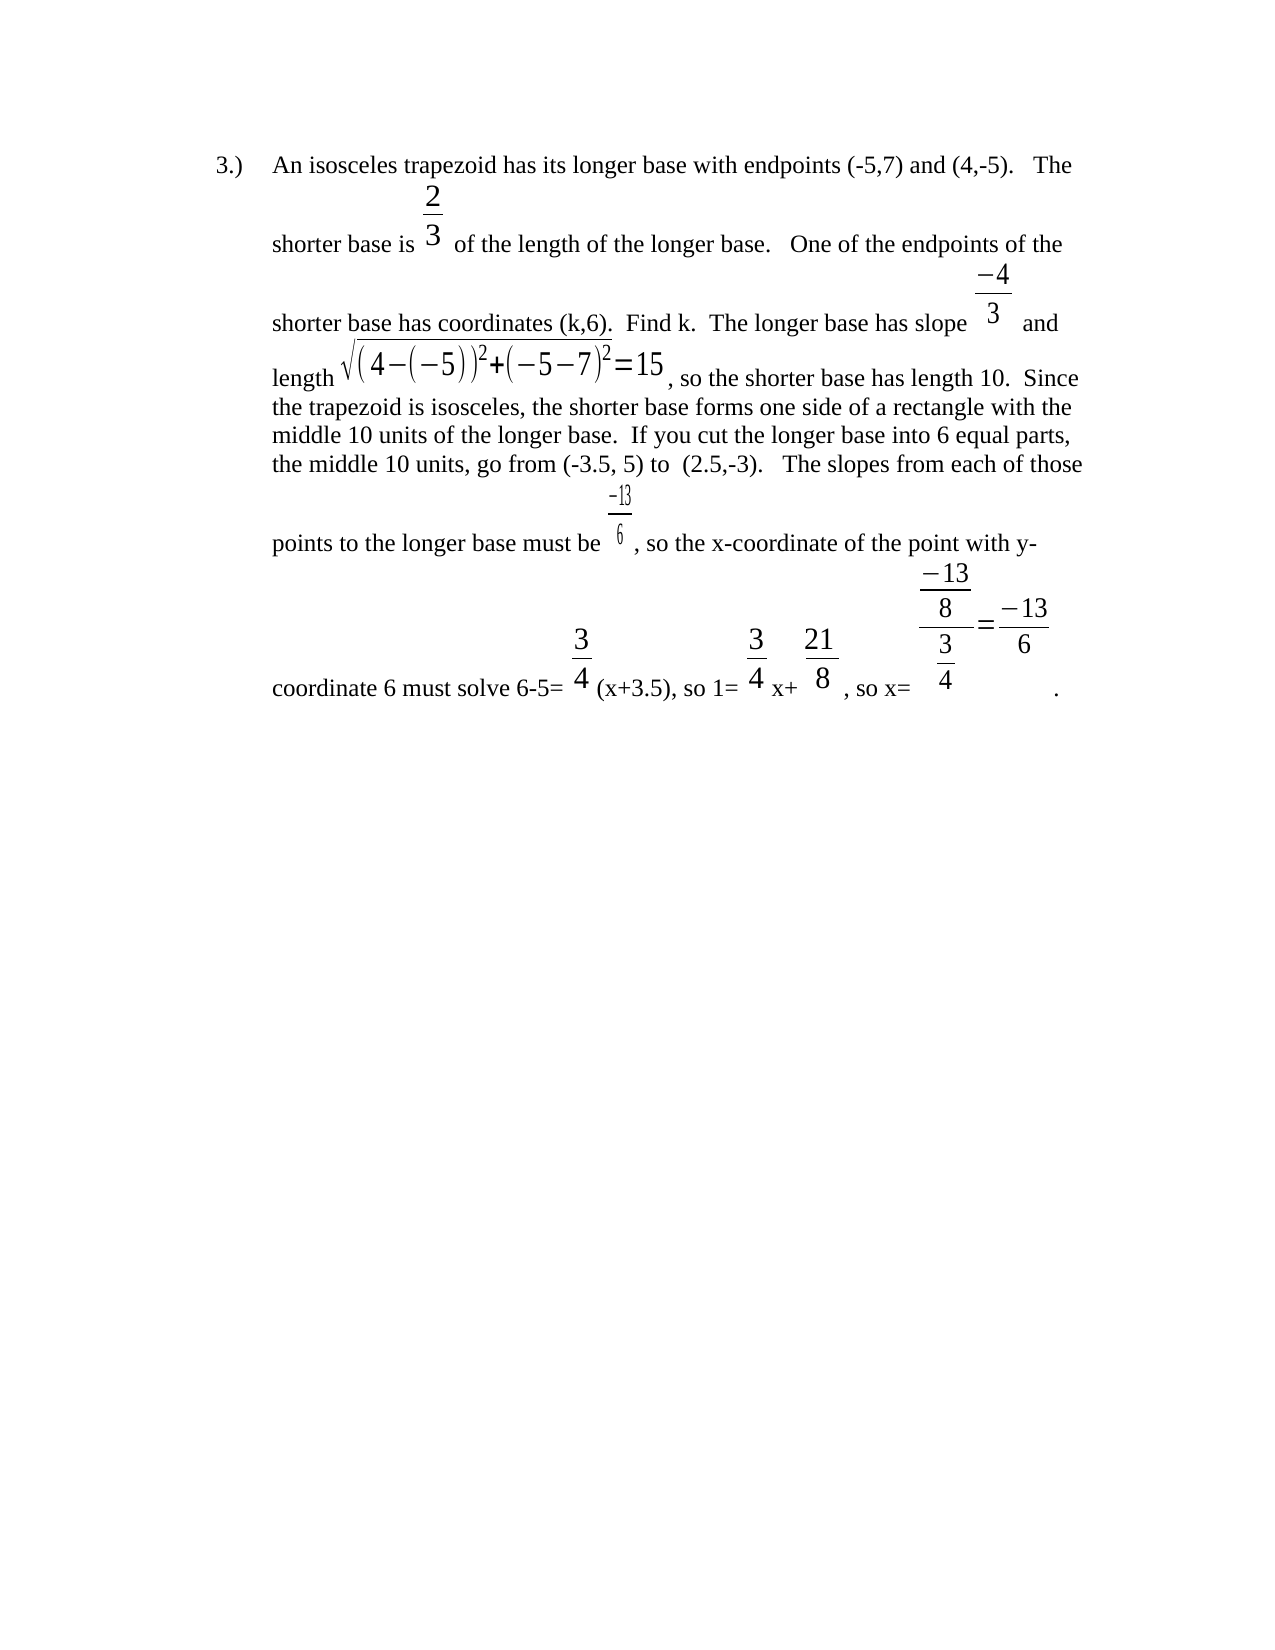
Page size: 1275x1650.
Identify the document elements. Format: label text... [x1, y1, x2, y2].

list An isosceles trapezoid has its longer base with endpoints (-5,7) and (4,-5). The shorter base is of the length of the longer base. One of the endpoints of the shorter base has coordinates (k,6). Find k. The longer base has slope and length , so the shorter base has length 10. Since the trapezoid is isosceles, the shorter base forms one side of a rectangle with the middle 10 units of the longer base. If you cut the longer base into 6 equal parts, the middle 10 units, go from (-3.5, 5) to (2.5,-3). The slopes from each of those points to the longer base must be , so the x-coordinate of the point with y-coordinate 6 must solve 6-5= (x+3.5), so 1= x+ , so x= . [216, 150, 1087, 701]
